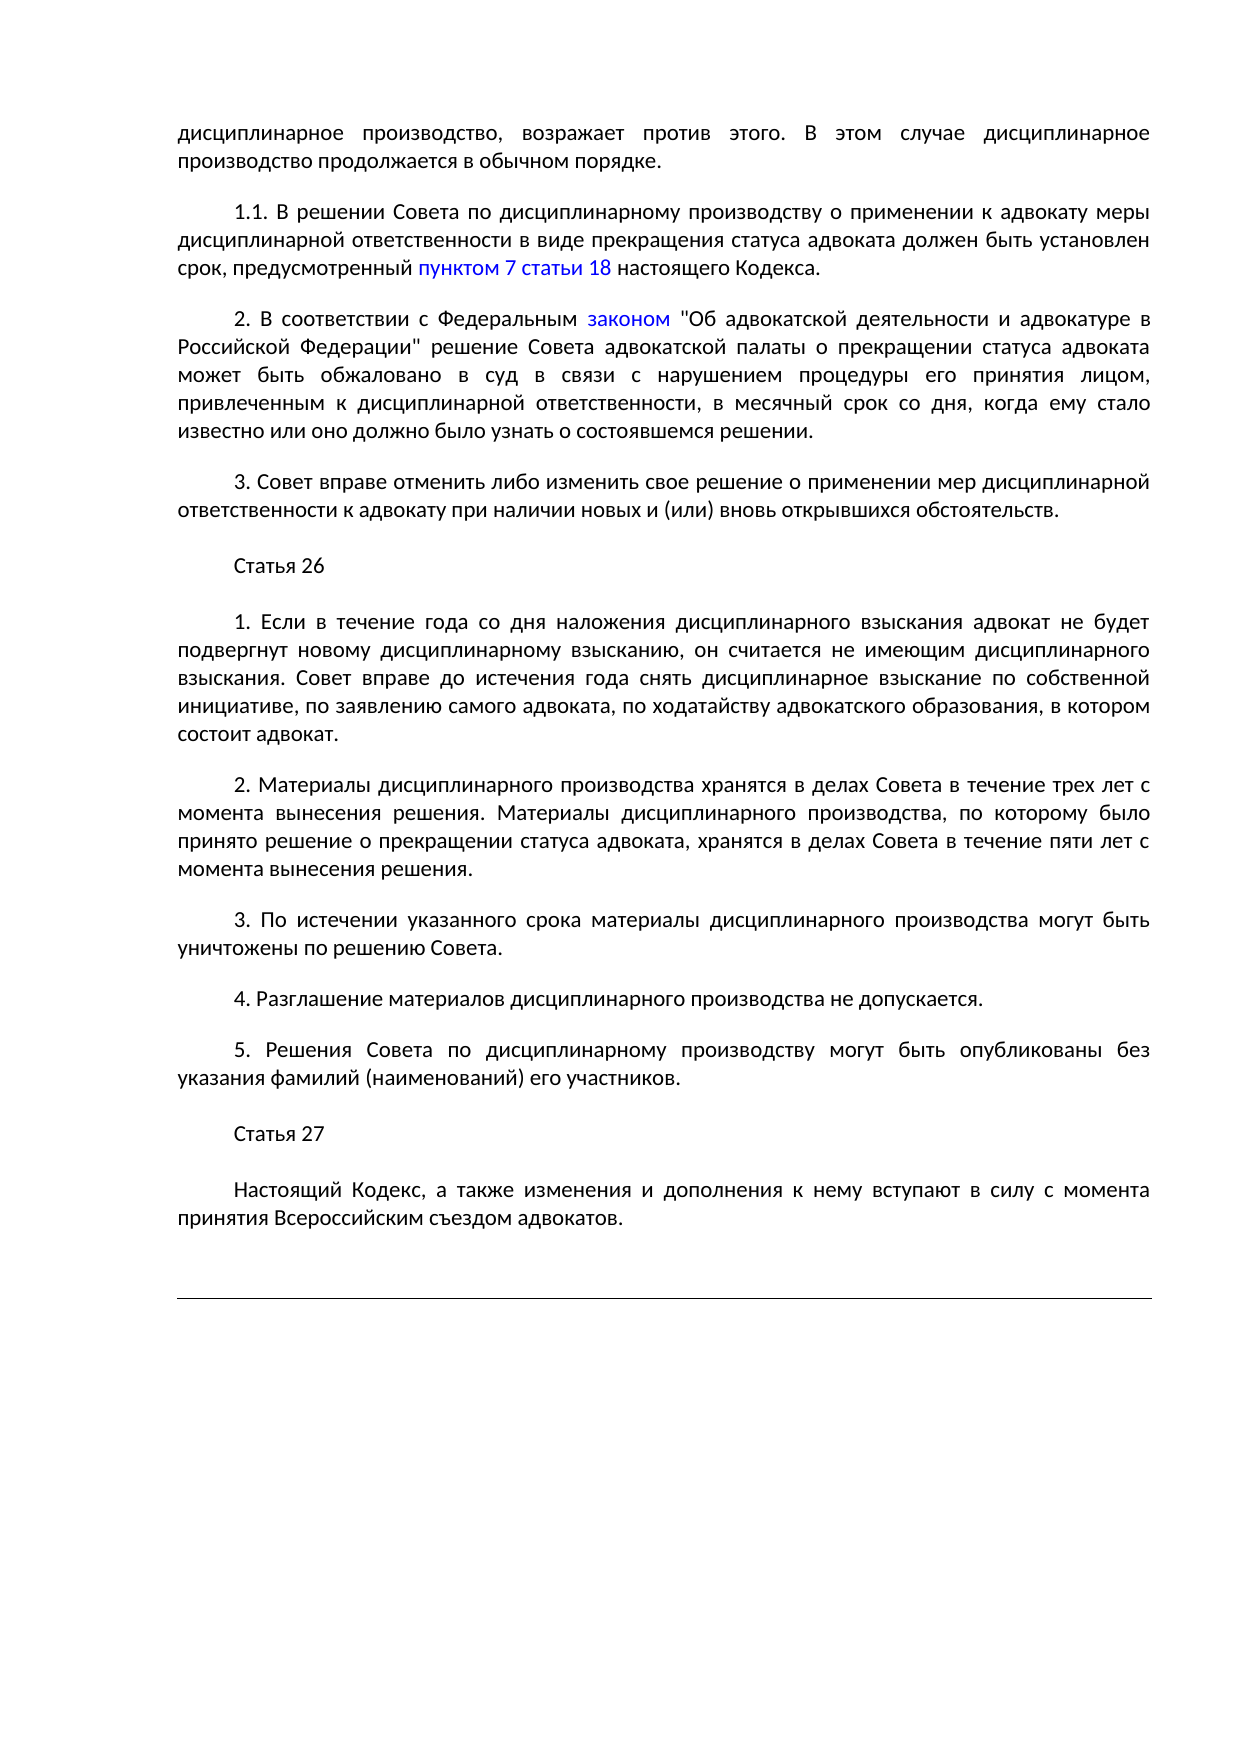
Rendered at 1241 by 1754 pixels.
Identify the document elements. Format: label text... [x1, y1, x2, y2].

text Статья 26 [177, 551, 1152, 579]
text 3. По истечении указанного срока материалы дисциплинарного производства могут быть уничтожены по решению Совета. [177, 905, 1152, 961]
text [177, 118, 1152, 174]
text Настоящий Кодекс, а также изменения и дополнения к нему вступают в силу с момента принятия Всероссийским съездом адвокатов. [177, 1175, 1152, 1231]
text 1. Если в течение года со дня наложения дисциплинарного взыскания адвокат не будет подвергнут новому дисциплинарному взысканию, он считается не имеющим дисциплинарного взыскания. Совет вправе до истечения года снять дисциплинарное взыскание по собственной инициативе, по заявлению самого адвоката, по ходатайству адвокатского образования, в котором состоит адвокат. [177, 607, 1152, 747]
text 2. Материалы дисциплинарного производства хранятся в делах Совета в течение трех лет с момента вынесения решения. Материалы дисциплинарного производства, по которому было принято решение о прекращении статуса адвоката, хранятся в делах Совета в течение пяти лет с момента вынесения решения. [177, 770, 1152, 882]
text 5. Решения Совета по дисциплинарному производству могут быть опубликованы без указания фамилий (наименований) его участников. [177, 1035, 1152, 1091]
text Статья 27 [177, 1119, 1152, 1147]
text 3. Совет вправе отменить либо изменить свое решение о применении мер дисциплинарной ответственности к адвокату при наличии новых и (или) вновь открывшихся обстоятельств. [177, 467, 1152, 523]
text 1.1. В решении Совета по дисциплинарному производству о применении к адвокату меры дисциплинарной ответственности в виде прекращения статуса адвоката должен быть установлен срок, предусмотренный пунктом 7 статьи 18 настоящего Кодекса. [177, 197, 1152, 281]
text 2. В соответствии с Федеральным законом "Об адвокатской деятельности и адвокатуре в Российской Федерации" решение Совета адвокатской палаты о прекращении статуса адвоката может быть обжаловано в суд в связи с нарушением процедуры его принятия лицом, привлеченным к дисциплинарной ответственности, в месячный срок со дня, когда ему стало известно или оно должно было узнать о состоявшемся решении. [177, 304, 1152, 444]
text 4. Разглашение материалов дисциплинарного производства не допускается. [177, 984, 1152, 1012]
